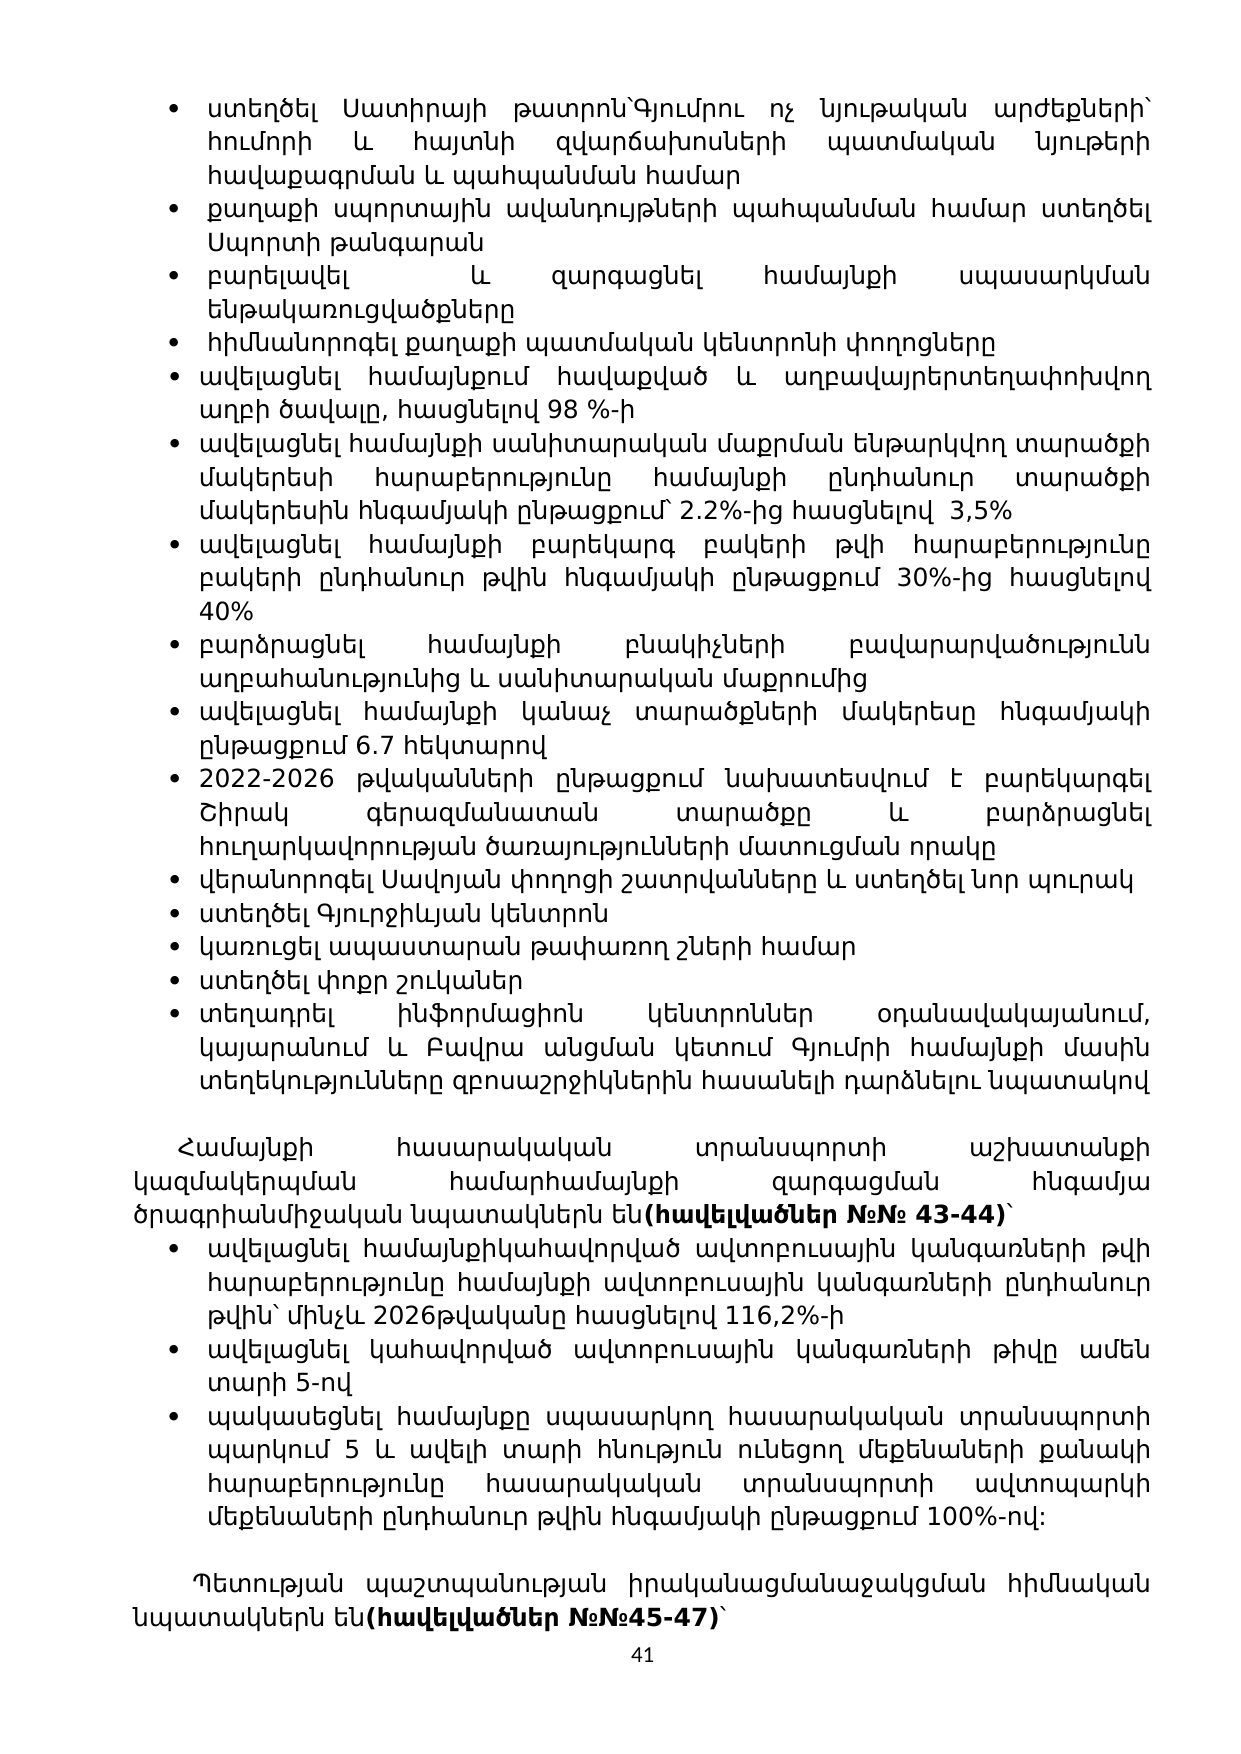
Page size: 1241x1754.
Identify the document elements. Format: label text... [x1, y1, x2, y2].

list 2022-2026 թվականների ընթացքում նախատեսվում է բարեկարգել Շիրակ գերազմանատան տարածքը և բարձրացնել հուղարկավորության ծառայությունների մատուցման որակը [170, 764, 1152, 861]
list ավելացնել համայնքի սանիտարական մաքրման ենթարկվող տարածքի մակերեսի հարաբերությունը համայնքի ընդհանուր տարածքի մակերեսին հնգամյակի ընթացքում՝ 2.2%-ից հասցնելով 3,5% [170, 429, 1152, 525]
list քաղաքի սպորտային ավանդույթների պահպանման համար ստեղծել Սպորտի թանգարան [169, 194, 1152, 257]
list տեղադրել ինֆորմացիոն կենտրոններ օդանավակայանում, կայարանում և Բավրա անցման կետում Գյումրի համայնքի մասին տեղեկությունները զբոսաշրջիկներին հասանելի դարձնելու նպատակով [170, 999, 1152, 1096]
list ստեղծել Սատիրայի թատրոն՝Գյումրու ոչ նյութական արժեքների՝ հումորի և հայտնի զվարճախոսների պատմական նյութերի հավաքագրման և պահպանման համար [169, 94, 1152, 190]
list բարձրացնել համայնքի բնակիչների բավարարվածությունն աղբահանությունից և սանիտարական մաքրումից [170, 630, 1152, 693]
list կառուցել ապաստարան թափառող շների համար [170, 932, 1152, 961]
text Պետության պաշտպանության իրականացմանաջակցման հիմնական նպատակներն են(հավելվածներ №№45-47)՝ [133, 1569, 1152, 1632]
list պակասեցնել համայնքը սպասարկող հասարակական տրանսպորտի պարկում 5 և ավելի տարի հնություն ունեցող մեքենաների քանակի հարաբերությունը հասարակական տրանսպորտի ավտոպարկի մեքենաների ընդհանուր թվին հնգամյակի ընթացքում 100%-ով: [169, 1402, 1152, 1532]
list ավելացնել համայնքի բարեկարգ բակերի թվի հարաբերությունը բակերի ընդհանուր թվին հնգամյակի ընթացքում 30%-ից հասցնելով 40% [170, 530, 1152, 626]
list ավելացնել համայնքիկահավորված ավտոբուսային կանգառների թվի հարաբերությունը համայնքի ավտոբուսային կանգառների ընդհանուր թվին՝ մինչև 2026թվականը հասցնելով 116,2%-ի [169, 1234, 1152, 1330]
list վերանորոգել Սավոյան փողոցի շատրվանները և ստեղծել նոր պուրակ [170, 865, 1152, 894]
list ավելացնել համայնքում հավաքված և աղբավայրերտեղափոխվող աղբի ծավալը, հասցնելով 98 %-ի [170, 362, 1152, 425]
list բարելավել և զարգացնել համայնքի սպասարկման ենթակառուցվածքները [169, 261, 1152, 324]
list հիմնանորոգել քաղաքի պատմական կենտրոնի փողոցները [169, 328, 1152, 358]
list ավելացնել համայնքի կանաչ տարածքների մակերեսը հնգամյակի ընթացքում 6.7 հեկտարով [170, 697, 1152, 760]
list ստեղծել Գյուրջիևյան կենտրոն [170, 899, 1152, 928]
list ավելացնել կահավորված ավտոբուսային կանգառների թիվը ամեն տարի 5-ով [169, 1335, 1152, 1397]
list ստեղծել փոքր շուկաներ [170, 966, 1152, 995]
text Համայնքի հասարակական տրանսպորտի աշխատանքի կազմակերպման համարհամայնքի զարգացման հնգամյա ծրագրիանմիջական նպատակներն են(հավելվածներ №№ 43-44)՝ [133, 1133, 1152, 1230]
